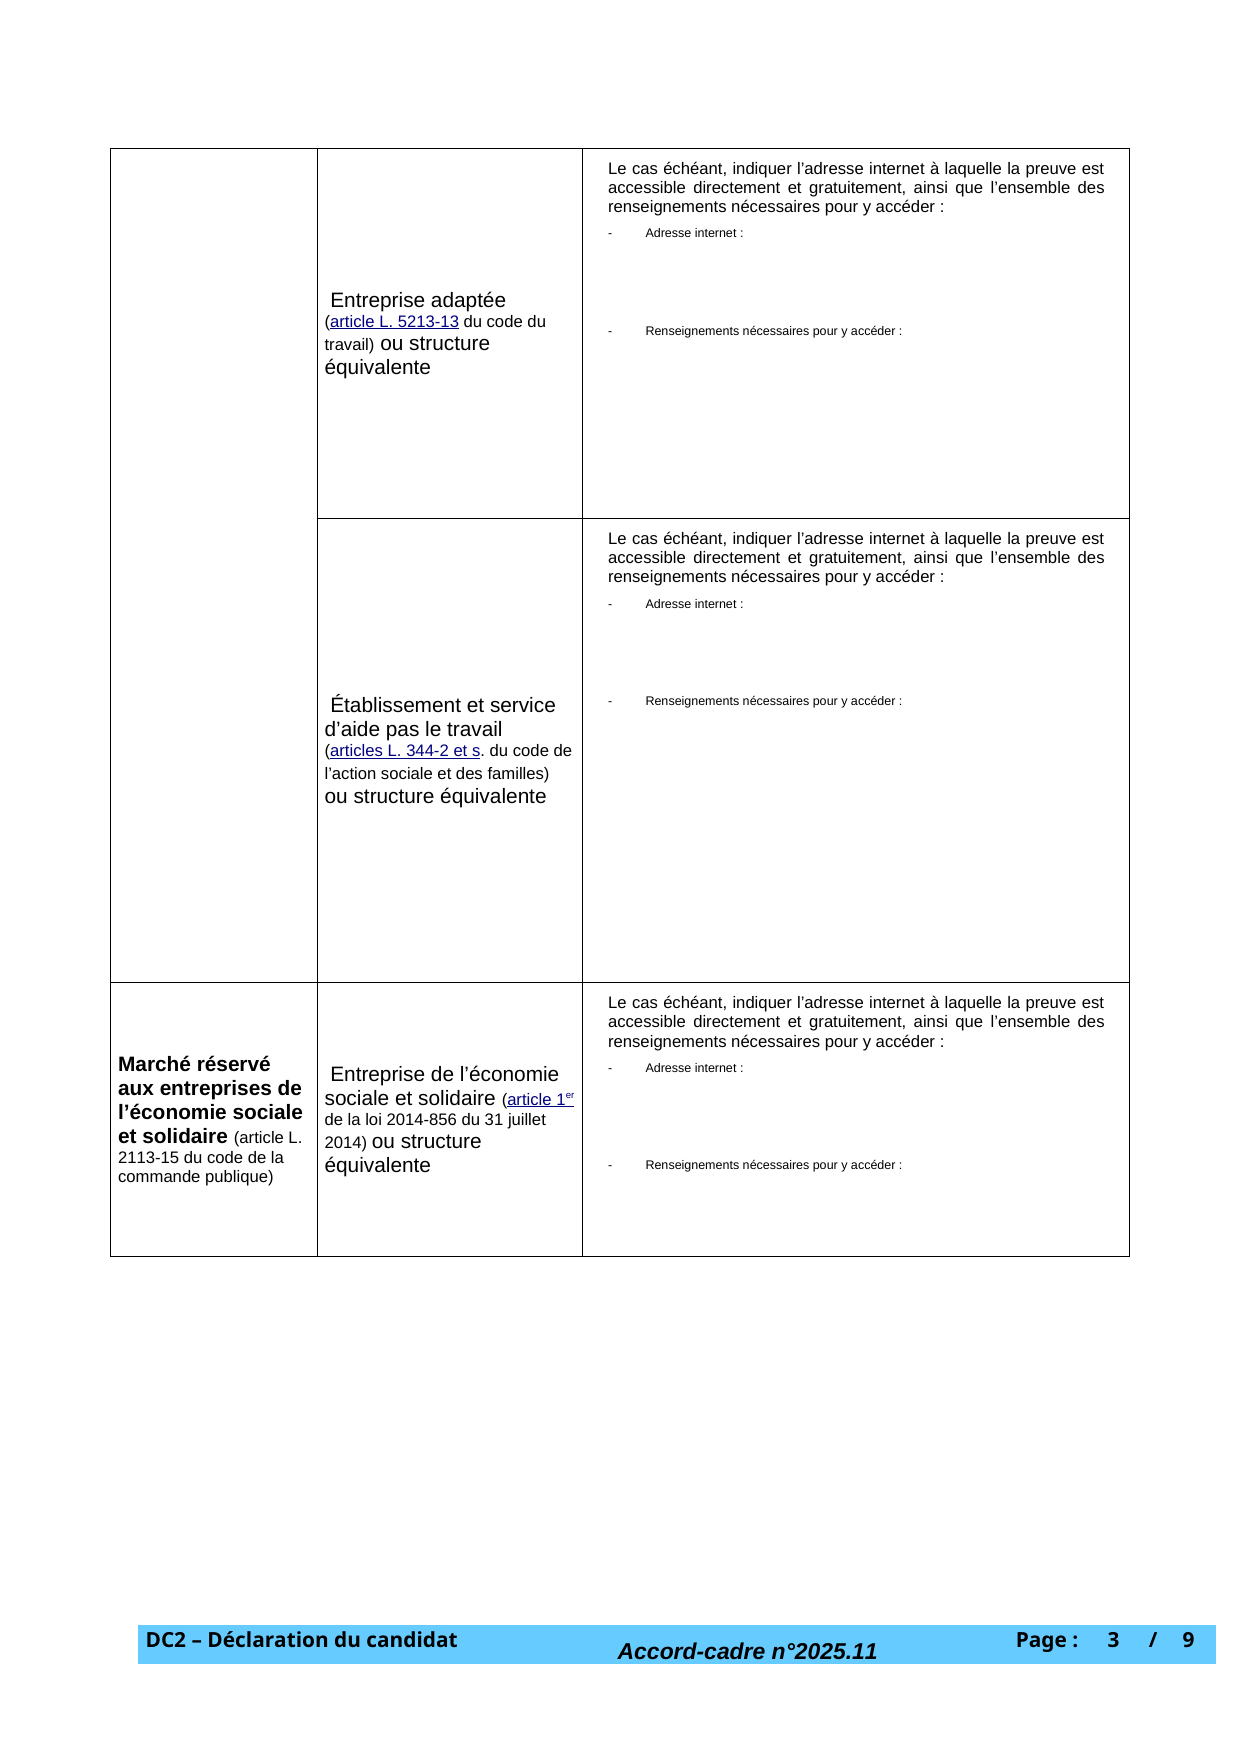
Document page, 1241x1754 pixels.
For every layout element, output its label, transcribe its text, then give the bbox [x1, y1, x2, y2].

table_cell Marché réservé aux entreprises de l’économie sociale et solidaire (article L. 2113-15 du code de la commande publique) [111, 983, 317, 1256]
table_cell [583, 983, 1129, 1256]
table_cell Entreprise adaptée (article L. 5213-13 du code du travail) ou structure équivalente [318, 149, 582, 518]
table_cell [583, 149, 1129, 518]
table_cell Entreprise de l’économie sociale et solidaire (article 1er de la loi 2014-856 du 31 juillet 2014) ou structure équivalente [318, 983, 582, 1256]
table_cell Établissement et service d’aide pas le travail (articles L. 344-2 et s. du code de l’action sociale et des familles) ou structure équivalente [318, 519, 582, 982]
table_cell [111, 149, 317, 982]
